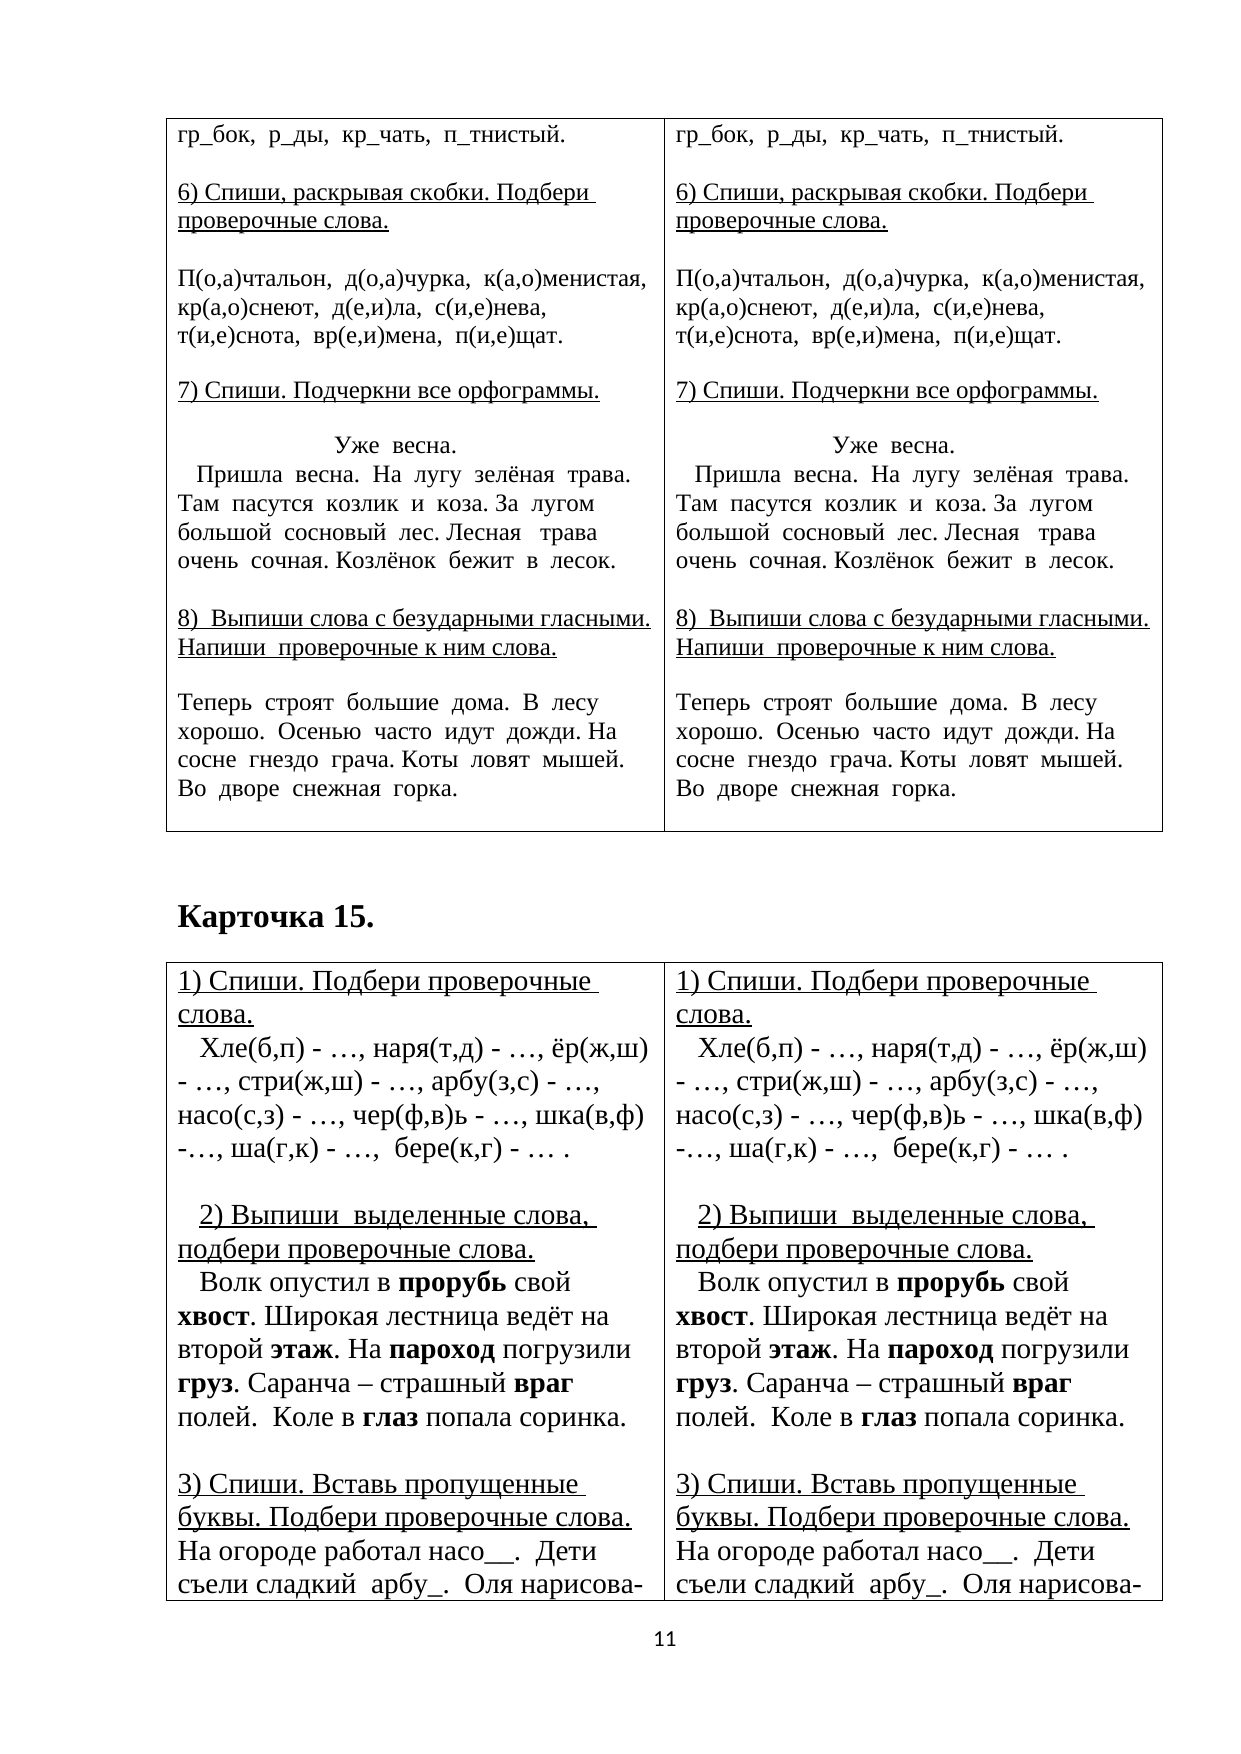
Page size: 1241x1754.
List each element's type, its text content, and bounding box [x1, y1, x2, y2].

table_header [665, 119, 1162, 831]
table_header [167, 963, 664, 1600]
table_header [167, 119, 664, 831]
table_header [665, 963, 1162, 1600]
text Карточка 15. [177, 897, 1152, 935]
